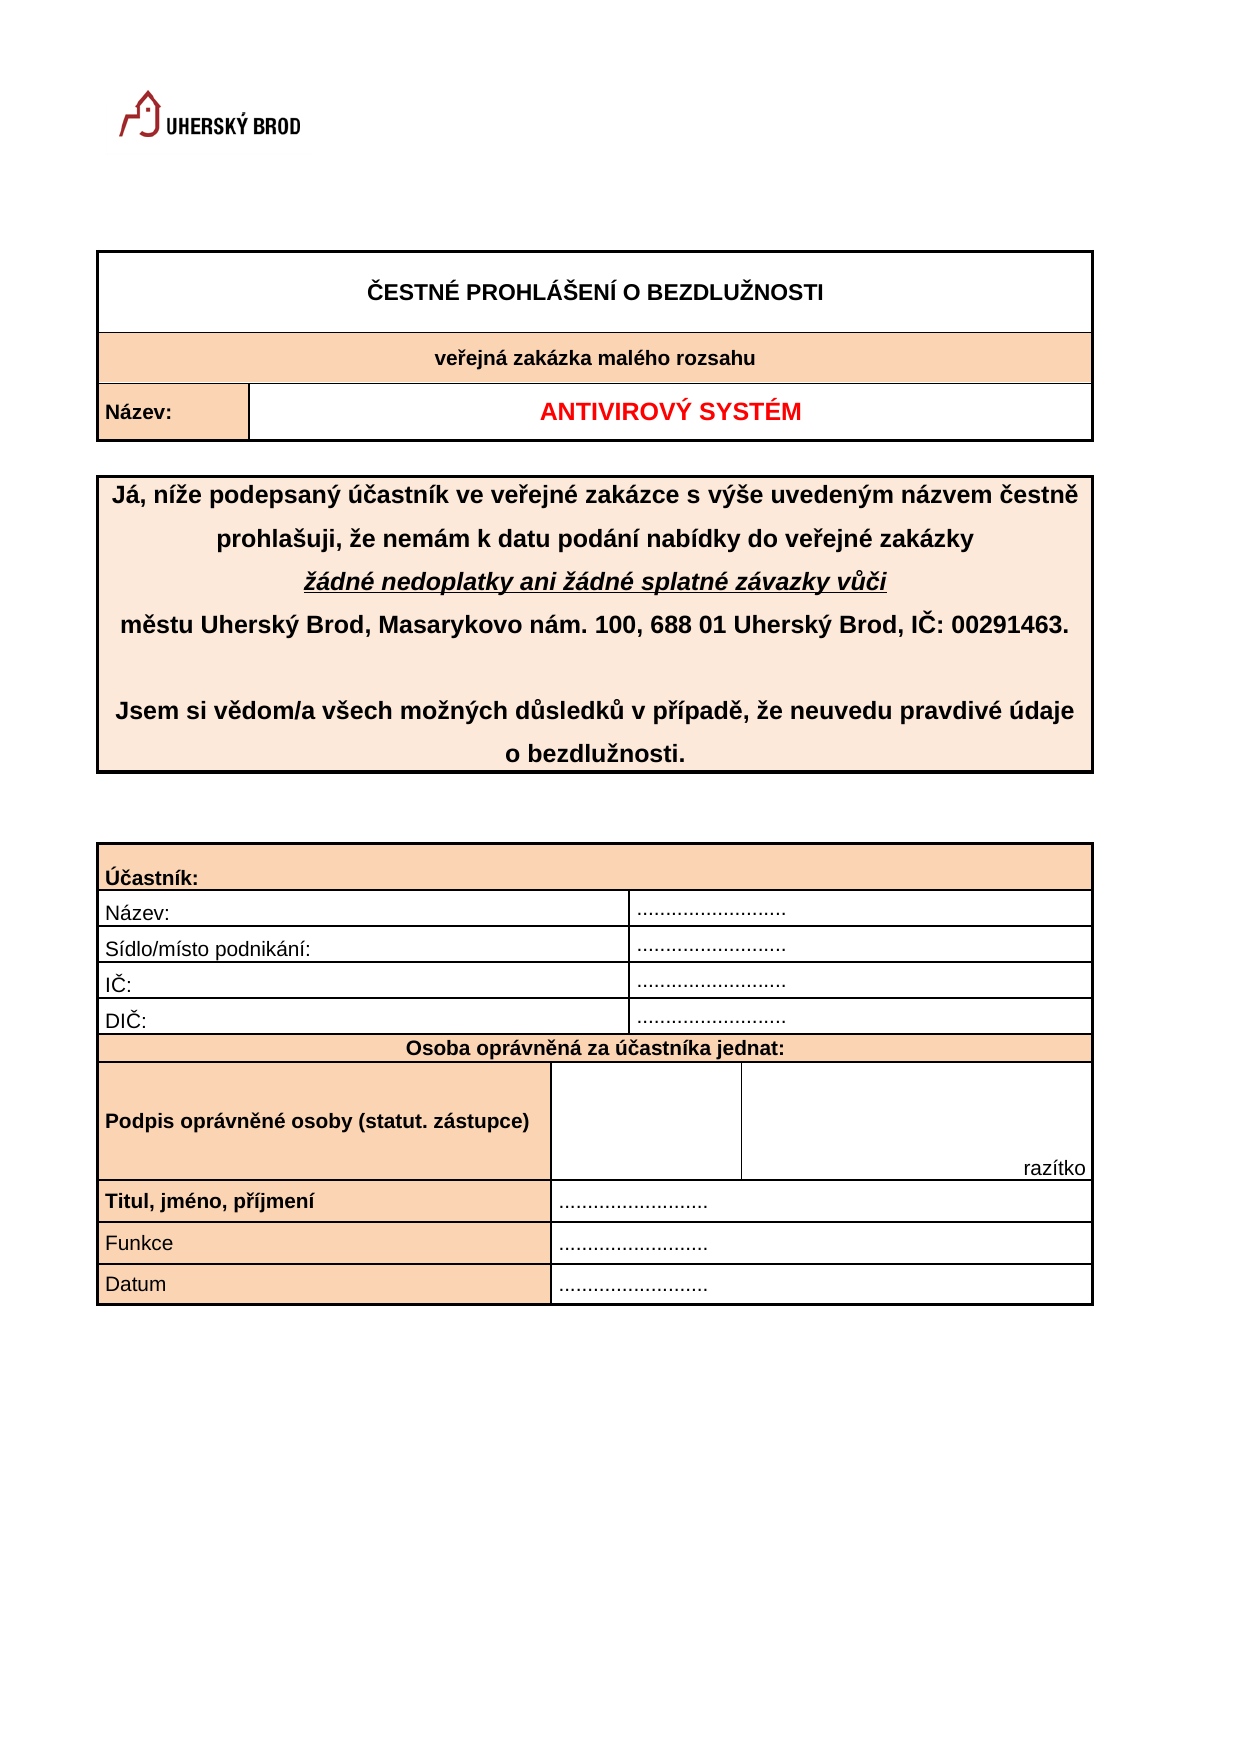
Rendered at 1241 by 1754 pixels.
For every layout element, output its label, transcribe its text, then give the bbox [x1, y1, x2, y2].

table_cell Osoba oprávněná za účastníka jednat: [99, 1035, 1091, 1061]
table_cell .......................... [630, 963, 1091, 997]
table_cell Funkce [99, 1223, 550, 1263]
table_header Účastník: [99, 845, 1091, 889]
table_cell .......................... [630, 891, 1091, 925]
table_cell [552, 1063, 741, 1179]
table_cell veřejná zakázka malého rozsahu [99, 333, 1091, 382]
table_cell .......................... [552, 1181, 1091, 1221]
table_cell .......................... [630, 927, 1091, 961]
table_cell Název: [99, 384, 248, 439]
table_cell antivirový systém [250, 384, 1091, 439]
table_cell .......................... [552, 1265, 1091, 1303]
table_cell Datum [99, 1265, 550, 1303]
table_cell DIČ: [99, 999, 628, 1033]
table_header ČESTNÉ PROHLÁŠENÍ O BEZDLUŽNOSTI [99, 253, 1091, 332]
picture [106, 73, 313, 155]
table_cell Sídlo/místo podnikání: [99, 927, 628, 961]
table_header Já, níže podepsaný účastník ve veřejné zakázce s výše uvedeným názvem čestně prohlašuji, že nemám k datu podání nabídky do veřejné zakázky žádné nedoplatky ani žádné splatné závazky vůči městu Uherský Brod, Masarykovo nám. 100, 688 01 Uherský Brod, IČ: 00291463. Jsem si vědom/a všech možných důsledků v případě, že neuvedu pravdivé údaje o bezdlužnosti. [99, 478, 1091, 770]
table_cell .......................... [630, 999, 1091, 1033]
table_cell Název: [99, 891, 628, 925]
table_cell Podpis oprávněné osoby (statut. zástupce) [99, 1063, 550, 1179]
table_cell .......................... [552, 1223, 1091, 1263]
table_cell Titul, jméno, příjmení [99, 1181, 550, 1221]
table_cell IČ: [99, 963, 628, 997]
table_cell razítko [742, 1063, 1091, 1179]
